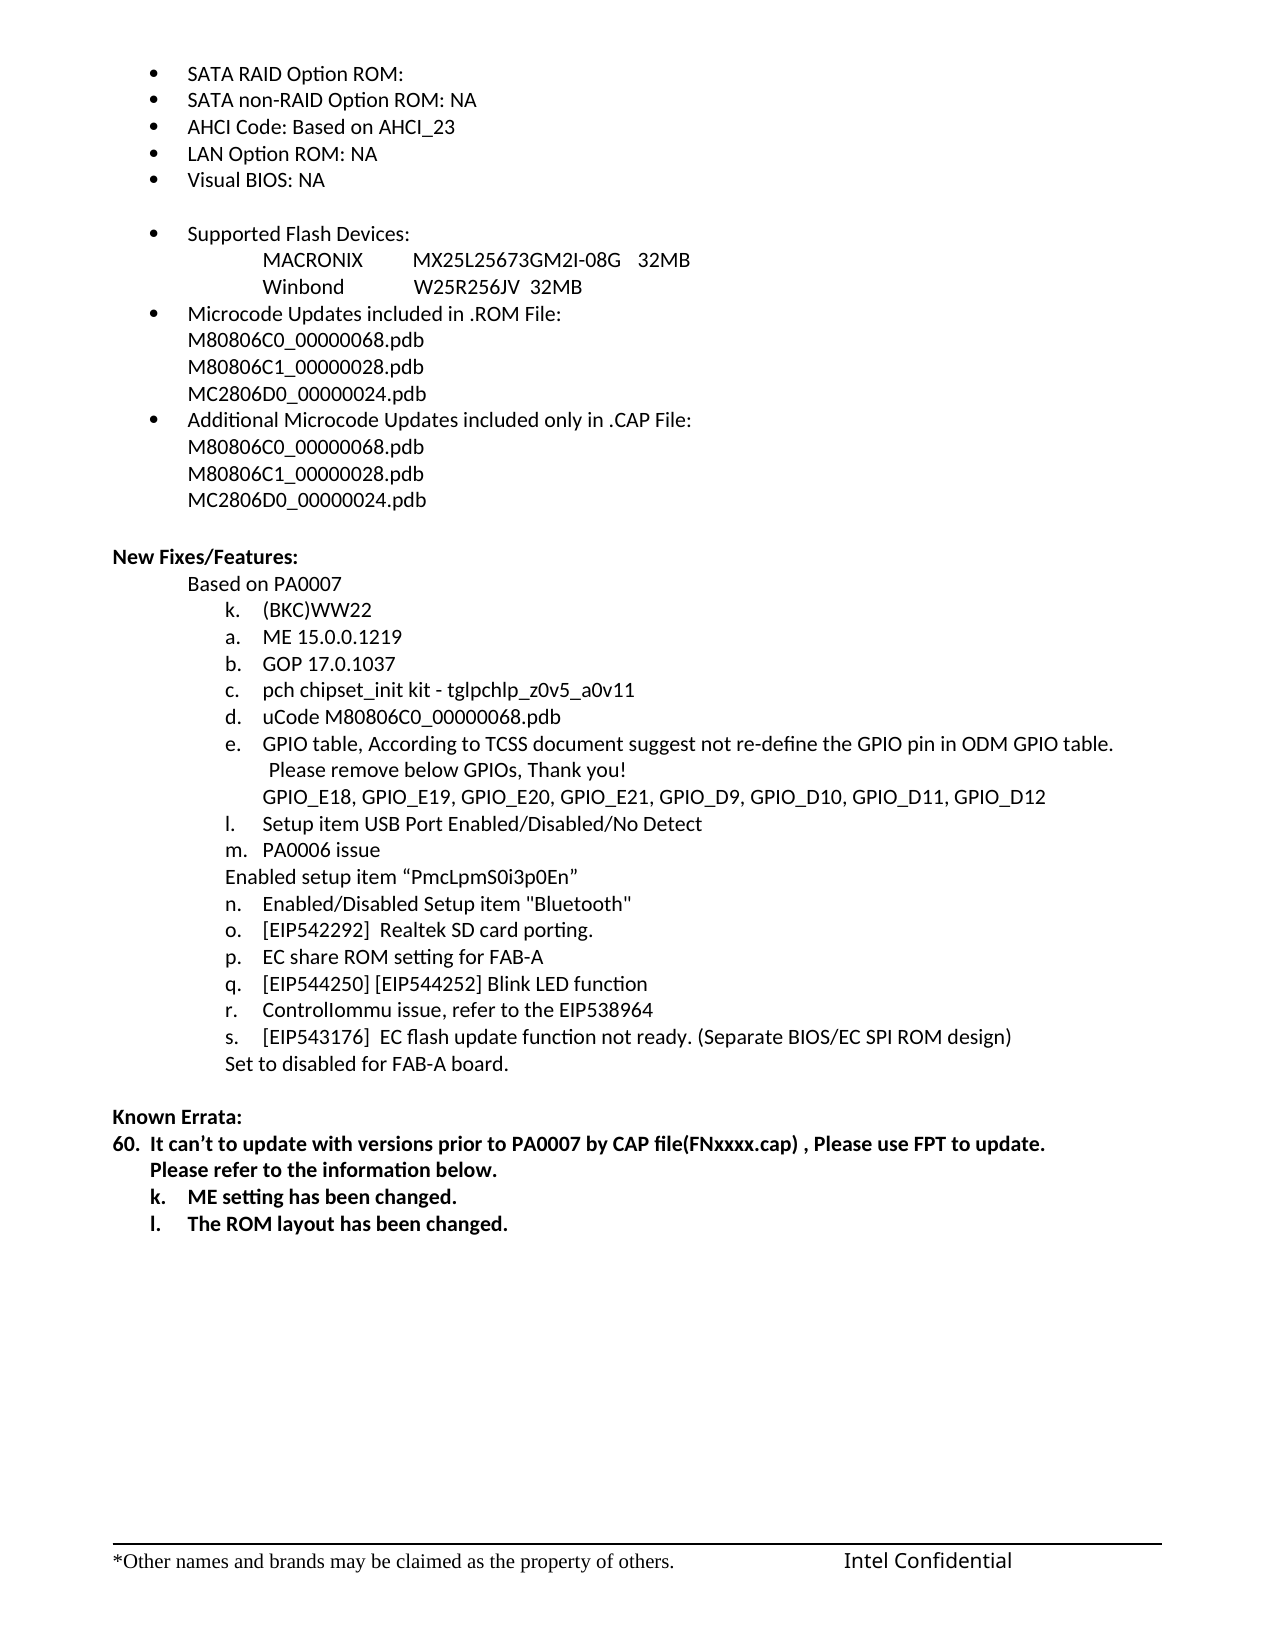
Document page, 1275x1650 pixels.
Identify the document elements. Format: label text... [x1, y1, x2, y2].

list ME setting has been changed. [150, 1183, 1162, 1210]
text M80806C1_00000028.pdb [187, 353, 1162, 380]
list LAN Option ROM: NA [150, 140, 1162, 167]
list GPIO table, According to TCSS document suggest not re-define the GPIO pin in ODM GPIO table. [225, 730, 1162, 756]
text Based on PA0007 [187, 570, 1162, 596]
list pch chipset_init kit - tglpchlp_z0v5_a0v11 [225, 676, 1162, 703]
list Setup item USB Port Enabled/Disabled/No Detect [225, 810, 1162, 836]
text MC2806D0_00000024.pdb [187, 380, 1162, 407]
text Known Errata: [112, 1103, 1162, 1130]
list SATA RAID Option ROM: [150, 60, 1162, 87]
text M80806C1_00000028.pdb [187, 460, 1162, 487]
list SATA non-RAID Option ROM: NA [150, 87, 1162, 113]
list Visual BIOS: NA [150, 167, 1162, 193]
text GPIO_E18, GPIO_E19, GPIO_E20, GPIO_E21, GPIO_D9, GPIO_D10, GPIO_D11, GPIO_D12 [262, 783, 1162, 810]
list It can’t to update with versions prior to PA0007 by CAP file(FNxxxx.cap) , Please use FPT to update. [112, 1130, 1162, 1156]
text Winbond W25R256JV 32MB [262, 273, 1162, 300]
text Enabled setup item “PmcLpmS0i3p0En” [225, 863, 1162, 890]
text MC2806D0_00000024.pdb [187, 487, 1162, 513]
list EC share ROM setting for FAB-A [225, 943, 1162, 970]
text M80806C0_00000068.pdb [187, 327, 1162, 353]
list Microcode Updates included in .ROM File: [150, 300, 1162, 327]
list Additional Microcode Updates included only in .CAP File: [150, 407, 1162, 433]
list [EIP543176] EC flash update function not ready. (Separate BIOS/EC SPI ROM design) [225, 1023, 1162, 1050]
list PA0006 issue [225, 836, 1162, 863]
text Set to disabled for FAB-A board. [150, 1050, 1162, 1076]
text New Fixes/Features: [112, 543, 1162, 570]
list (BKC)WW22 [225, 596, 1162, 623]
list Supported Flash Devices: [150, 220, 1162, 247]
list GOP 17.0.1037 [225, 650, 1162, 676]
text Please remove below GPIOs, Thank you! [225, 756, 1162, 783]
text Please refer to the information below. [150, 1156, 1162, 1183]
list The ROM layout has been changed. [150, 1210, 1162, 1236]
list ME 15.0.0.1219 [225, 623, 1162, 650]
list [EIP542292] Realtek SD card porting. [225, 916, 1162, 943]
text MACRONIX MX25L25673GM2I-08G 32MB [262, 247, 1162, 273]
list ControlIommu issue, refer to the EIP538964 [225, 996, 1162, 1023]
list Enabled/Disabled Setup item "Bluetooth" [225, 890, 1162, 916]
text M80806C0_00000068.pdb [187, 433, 1162, 460]
list [EIP544250] [EIP544252] Blink LED function [225, 970, 1162, 996]
list uCode M80806C0_00000068.pdb [225, 703, 1162, 730]
list AHCI Code: Based on AHCI_23 [150, 113, 1162, 140]
